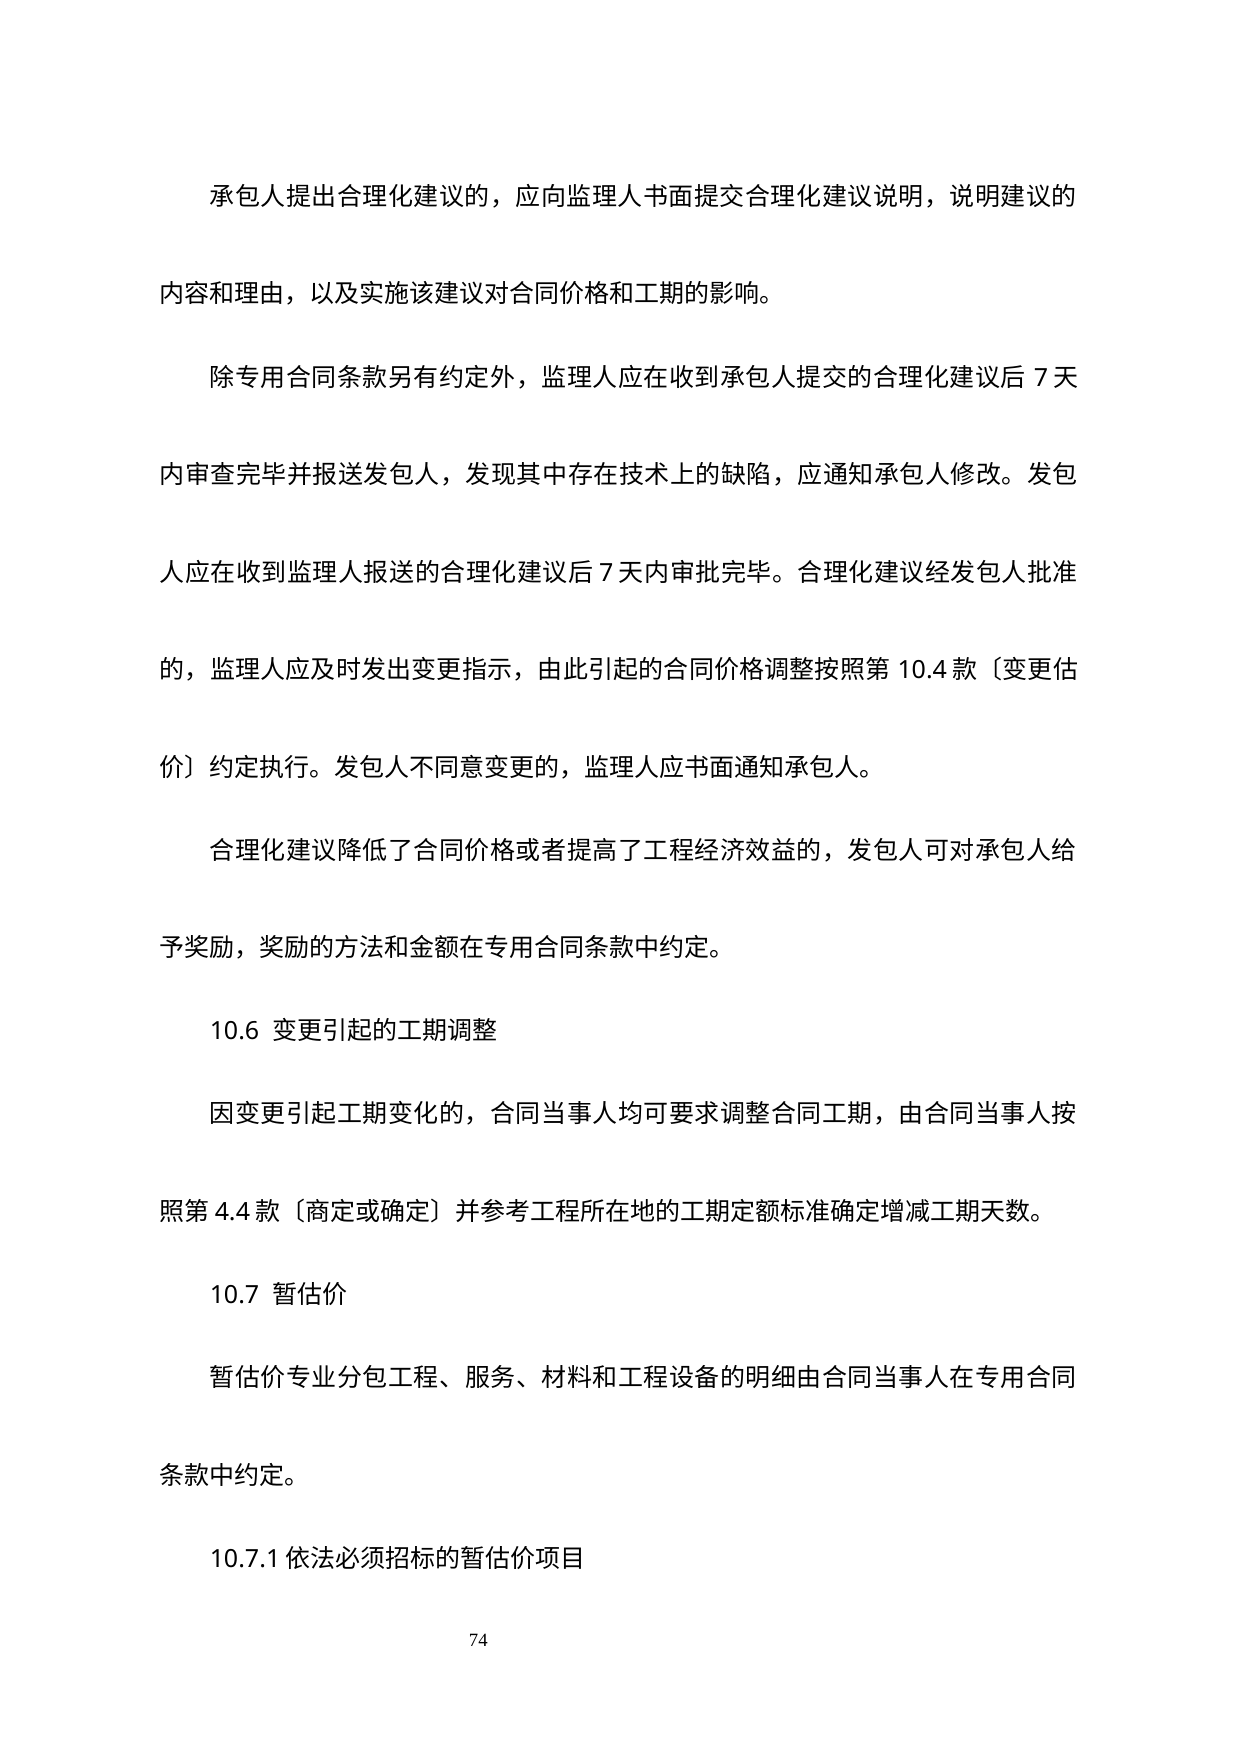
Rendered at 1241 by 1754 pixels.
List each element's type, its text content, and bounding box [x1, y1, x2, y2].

text 合理化建议降低了合同价格或者提高了工程经济效益的，发包人可对承包人给予奖励，奖励的方法和金额在专用合同条款中约定。 [159, 816, 1078, 978]
text 10.7.1依法必须招标的暂估价项目 [159, 1524, 1078, 1589]
text 承包人提出合理化建议的，应向监理人书面提交合理化建议说明，说明建议的内容和理由，以及实施该建议对合同价格和工期的影响。 [159, 162, 1078, 324]
text 因变更引起工期变化的，合同当事人均可要求调整合同工期，由合同当事人按照第4.4款〔商定或确定〕并参考工程所在地的工期定额标准确定增减工期天数。 [159, 1079, 1078, 1242]
text 暂估价专业分包工程、服务、材料和工程设备的明细由合同当事人在专用合同条款中约定。 [159, 1343, 1078, 1506]
text 除专用合同条款另有约定外，监理人应在收到承包人提交的合理化建议后7天内审查完毕并报送发包人，发现其中存在技术上的缺陷，应通知承包人修改。发包人应在收到监理人报送的合理化建议后7天内审批完毕。合理化建议经发包人批准的，监理人应及时发出变更指示，由此引起的合同价格调整按照第10.4款〔变更估价〕约定执行。发包人不同意变更的，监理人应书面通知承包人。 [159, 343, 1078, 798]
text 10.6 变更引起的工期调整 [159, 996, 1078, 1061]
text 10.7 暂估价 [159, 1260, 1078, 1325]
